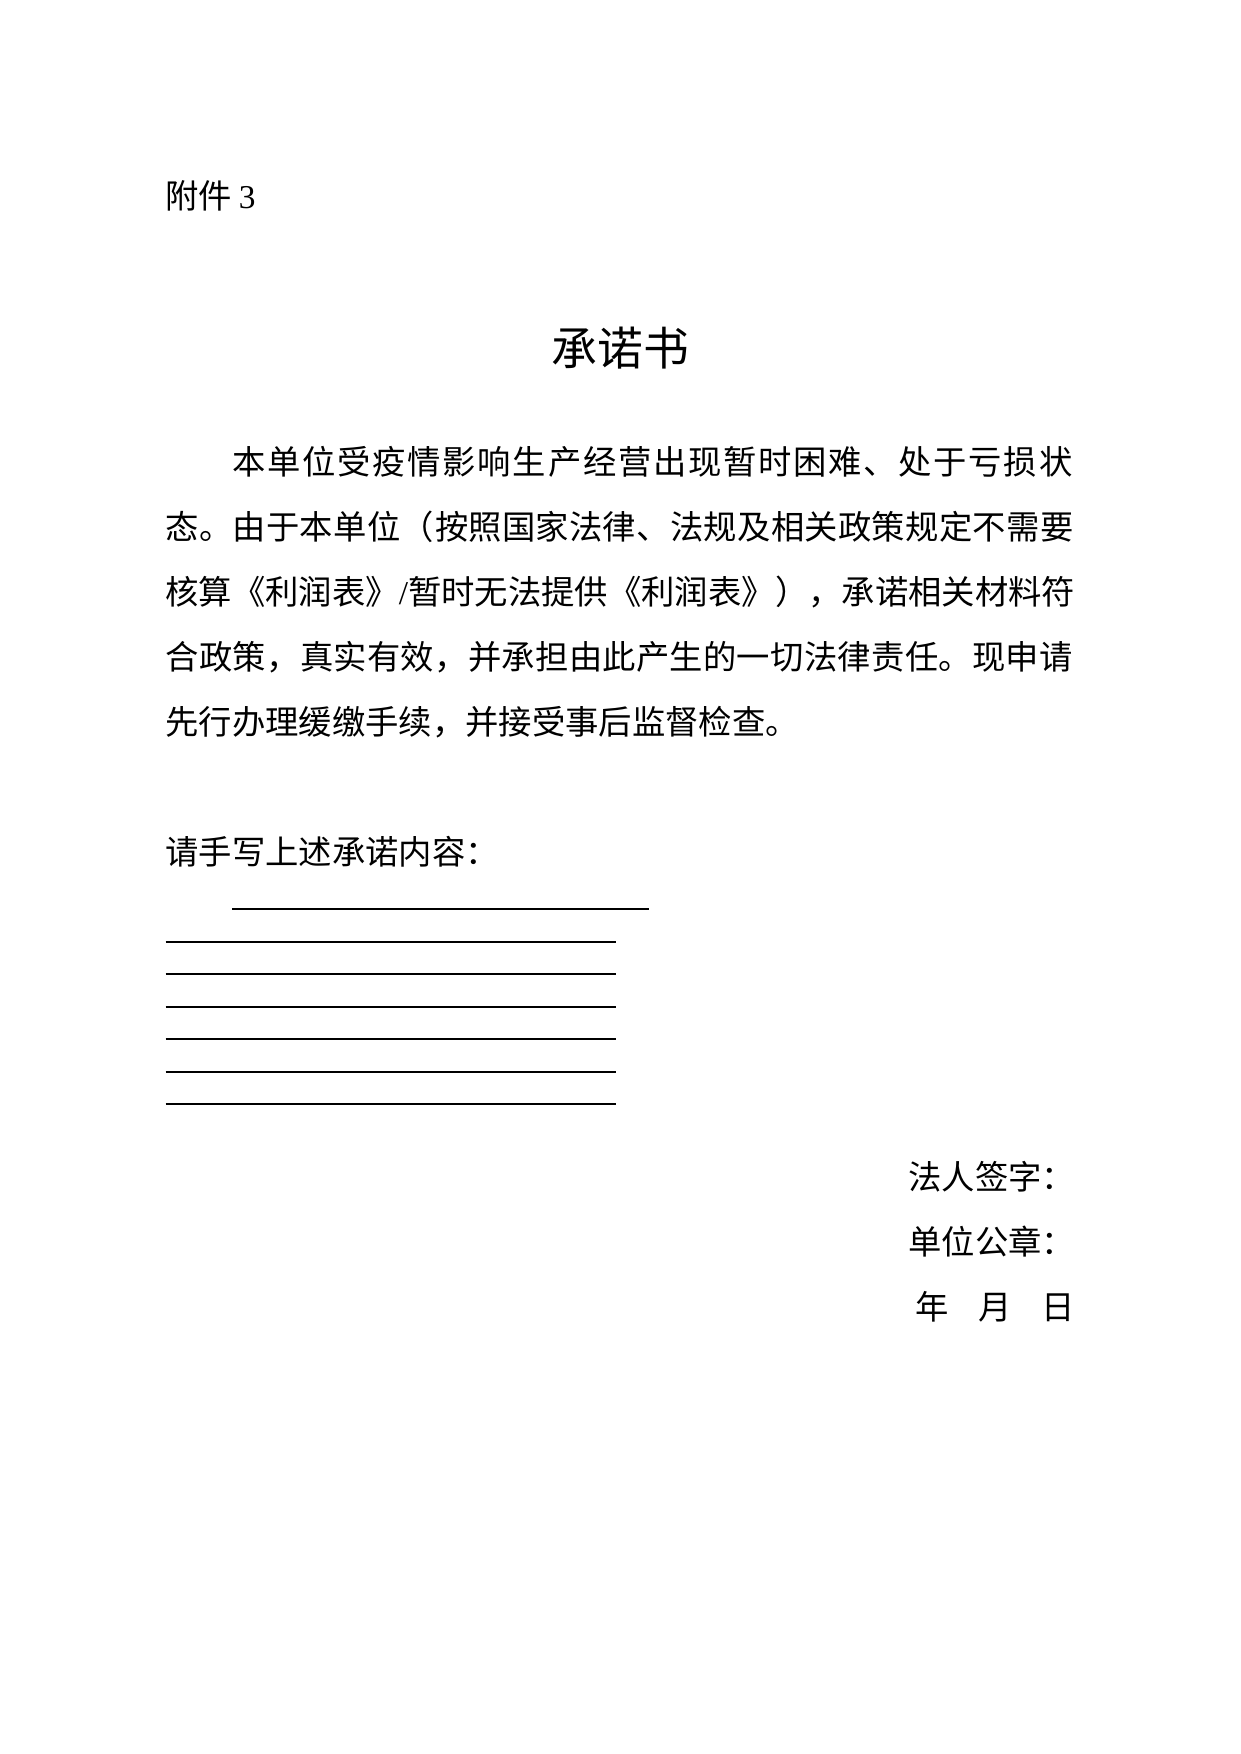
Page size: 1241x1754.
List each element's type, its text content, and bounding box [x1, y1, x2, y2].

text 单位公章： [165, 1207, 1075, 1272]
text 承诺书 [165, 297, 1075, 395]
text 本单位受疫情影响生产经营出现暂时困难、处于亏损状态。由于本单位（按照国家法律、法规及相关政策规定不需要核算《利润表》/暂时无法提供《利润表》），承诺相关材料符合政策，真实有效，并承担由此产生的一切法律责任。现申请先行办理缓缴手续，并接受事后监督检查。 [165, 427, 1075, 752]
text 附件3 [165, 162, 1075, 227]
text 年 月 日 [165, 1272, 1075, 1337]
text 请手写上述承诺内容： [165, 817, 1075, 882]
text 法人签字： [165, 1142, 1075, 1207]
